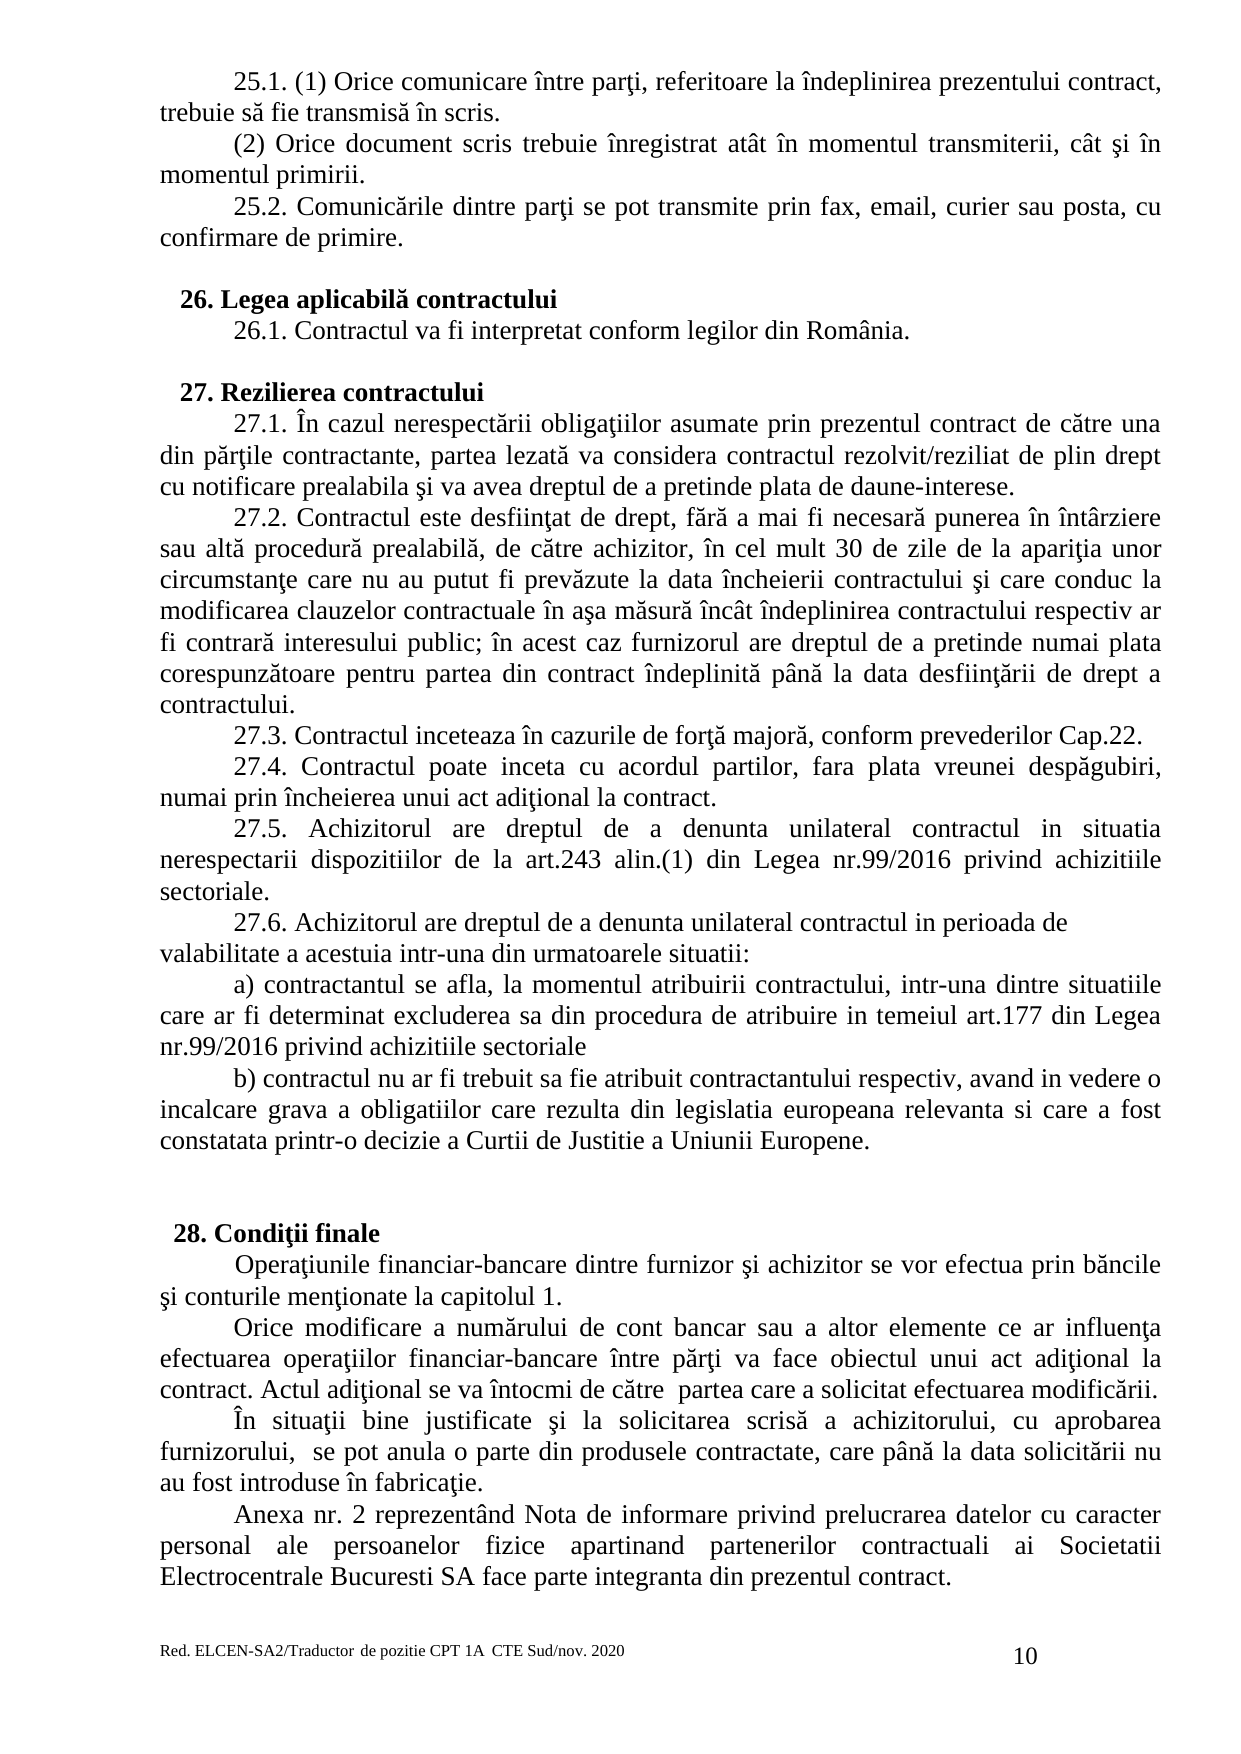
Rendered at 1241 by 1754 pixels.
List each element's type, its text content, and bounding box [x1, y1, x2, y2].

text Operaţiunile financiar-bancare dintre furnizor şi achizitor se vor efectua prin băncile şi conturile menţionate la capitolul 1. [159, 1248, 1162, 1311]
text 27. Rezilierea contractului [159, 376, 1162, 408]
text 25.1. (1) Orice comunicare între parţi, referitoare la îndeplinirea prezentului contract, trebuie să fie transmisă în scris. [159, 65, 1162, 127]
text 28. Condiţii finale [159, 1217, 1162, 1248]
text a) contractantul se afla, la momentul atribuirii contractului, intr-una dintre situatiile care ar fi determinat excluderea sa din procedura de atribuire in temeiul art.177 din Legea nr.99/2016 privind achizitiile sectoriale [159, 968, 1162, 1062]
text 27.2. Contractul este desfiinţat de drept, fără a mai fi necesară punerea în întârziere sau altă procedură prealabilă, de către achizitor, în cel mult 30 de zile de la apariţia unor circumstanţe care nu au putut fi prevăzute la data încheierii contractului şi care conduc la modificarea clauzelor contractuale în aşa măsură încât îndeplinirea contractului respectiv ar fi contrară interesului public; în acest caz furnizorul are dreptul de a pretinde numai plata corespunzătoare pentru partea din contract îndeplinită până la data desfiinţării de drept a contractului. [159, 501, 1162, 719]
text 27.4. Contractul poate inceta cu acordul partilor, fara plata vreunei despăgubiri, numai prin încheierea unui act adiţional la contract. [159, 750, 1162, 812]
text 25.2. Comunicările dintre parţi se pot transmite prin fax, email, curier sau posta, cu confirmare de primire. [159, 189, 1162, 252]
text b) contractul nu ar fi trebuit sa fie atribuit contractantului respectiv, avand in vedere o incalcare grava a obligatiilor care rezulta din legislatia europeana relevanta si care a fost constatata printr-o decizie a Curtii de Justitie a Uniunii Europene. [159, 1062, 1162, 1155]
text 27.1. În cazul nerespectării obligaţiilor asumate prin prezentul contract de către una din părţile contractante, partea lezată va considera contractul rezolvit/reziliat de plin drept cu notificare prealabila şi va avea dreptul de a pretinde plata de daune-interese. [159, 408, 1162, 501]
text Orice modificare a numărului de cont bancar sau a altor elemente ce ar influenţa efectuarea operaţiilor financiar-bancare între părţi va face obiectul unui act adiţional la contract. Actul adiţional se va întocmi de către partea care a solicitat efectuarea modificării. [159, 1311, 1162, 1404]
text 26. Legea aplicabilă contractului [159, 283, 1162, 314]
text 27.3. Contractul inceteaza în cazurile de forţă majoră, conform prevederilor Cap.22. [159, 719, 1162, 750]
text Anexa nr. 2 reprezentând Nota de informare privind prelucrarea datelor cu caracter personal ale persoanelor fizice apartinand partenerilor contractuali ai Societatii Electrocentrale Bucuresti SA face parte integranta din prezentul contract. [159, 1498, 1162, 1591]
text 26.1. Contractul va fi interpretat conform legilor din România. [159, 314, 1162, 345]
text 27.5. Achizitorul are dreptul de a denunta unilateral contractul in situatia nerespectarii dispozitiilor de la art.243 alin.(1) din Legea nr.99/2016 privind achizitiile sectoriale. [159, 812, 1162, 906]
text 27.6. Achizitorul are dreptul de a denunta unilateral contractul in perioada de [159, 906, 1162, 937]
text valabilitate a acestuia intr-una din urmatoarele situatii: [159, 937, 1162, 968]
text În situaţii bine justificate şi la solicitarea scrisă a achizitorului, cu aprobarea furnizorului, se pot anula o parte din produsele contractate, care până la data solicitării nu au fost introduse în fabricaţie. [159, 1404, 1162, 1498]
text (2) Orice document scris trebuie înregistrat atât în momentul transmiterii, cât şi în momentul primirii. [159, 127, 1162, 189]
